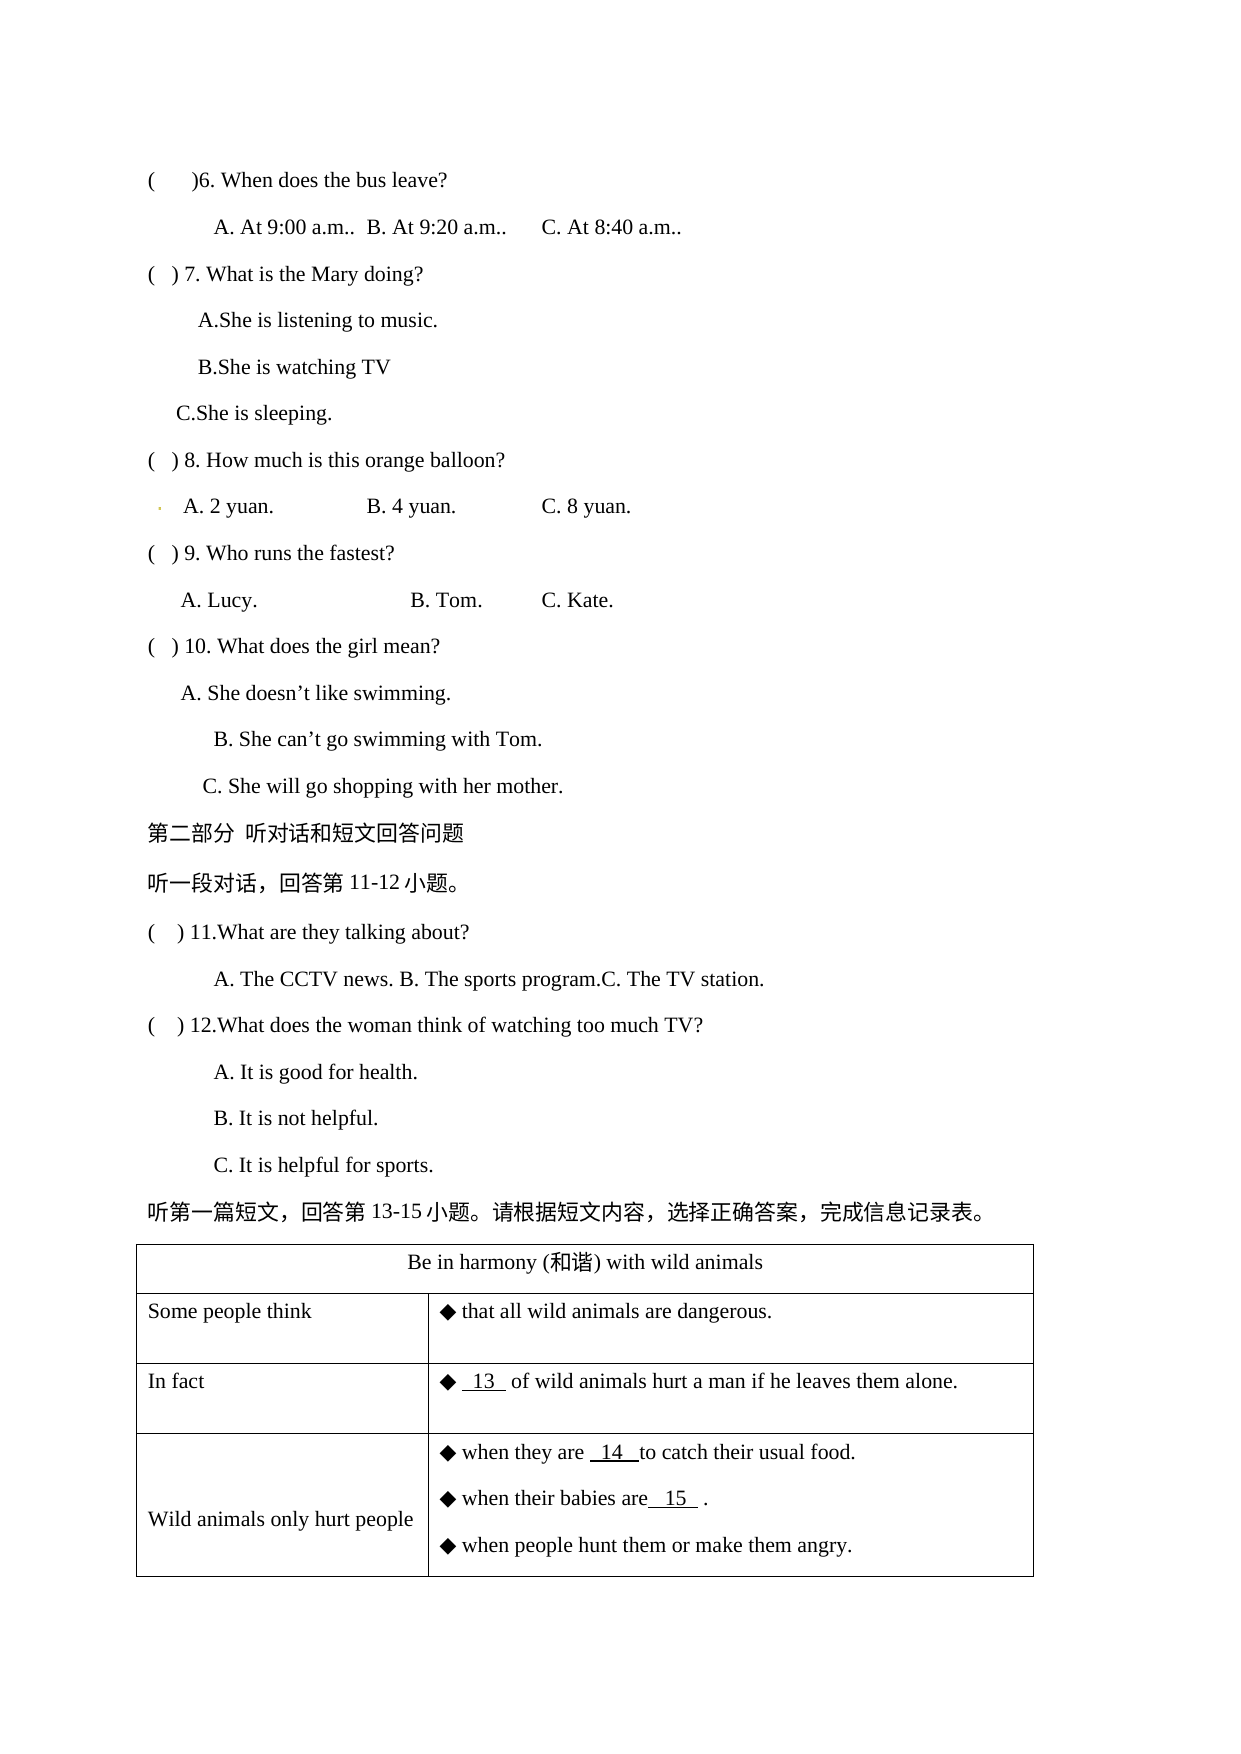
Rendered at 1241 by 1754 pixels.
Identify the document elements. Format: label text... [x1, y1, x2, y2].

text 第二部分 听对话和短文回答问题 [148, 815, 1093, 849]
table_cell Wild animals only hurt people [137, 1434, 428, 1576]
text B.She is watching TV [154, 349, 1093, 383]
text ( )6. When does the bus leave? [148, 163, 1093, 197]
table_cell ◆ that all wild animals are dangerous. [429, 1294, 1033, 1363]
text ( ) 12.What does the woman think of watching too much TV? [148, 1008, 1093, 1042]
table_cell Some people think [137, 1294, 428, 1363]
text ( ) 10. What does the girl mean? [148, 629, 1093, 663]
table_header Be in harmony (和谐) with wild animals [137, 1245, 1033, 1293]
text 听一段对话，回答第11-12小题。 [148, 865, 1093, 899]
text B. It is not helpful. [148, 1101, 1093, 1135]
text A.She is listening to music. [154, 303, 1093, 337]
text 听第一篇短文，回答第13-15小题。请根据短文内容，选择正确答案，完成信息记录表。 [148, 1194, 1093, 1228]
text B. She can’t go swimming with Tom. [148, 722, 1093, 756]
text ( ) 7. What is the Mary doing? [148, 256, 1093, 290]
text A. At 9:00 a.m.. B. At 9:20 a.m.. C. At 8:40 a.m.. [148, 210, 1093, 244]
text A. 2 yuan. B. 4 yuan. C. 8 yuan. [148, 489, 1093, 523]
text ( ) 11.What are they talking about?[来源:学,科,网] [148, 914, 1093, 948]
text A. Lucy. B. Tom. C. Kate. [148, 582, 1093, 616]
text ( ) 8. How much is this orange balloon? [148, 442, 1093, 476]
text A. The CCTV news. B. The sports program.C. The TV station. [148, 961, 1093, 995]
table_cell ◆ 13 of wild animals hurt a man if he leaves them alone. [429, 1364, 1033, 1433]
table_cell In fact [137, 1364, 428, 1433]
text ( ) 9. Who runs the fastest? [148, 536, 1093, 569]
table_cell ◆ when they are 14 to catch their usual food. ◆ when their babies are 15 . ◆ when people hunt them or make them angry. [429, 1434, 1033, 1576]
text C.She is sleeping. [154, 396, 1093, 430]
list It is good for health. [148, 1054, 1093, 1088]
text C. It is helpful for sports. [148, 1147, 1093, 1181]
text A. She doesn’t like swimming. [148, 675, 1093, 709]
text C. She will go shopping with her mother. [148, 768, 1093, 802]
